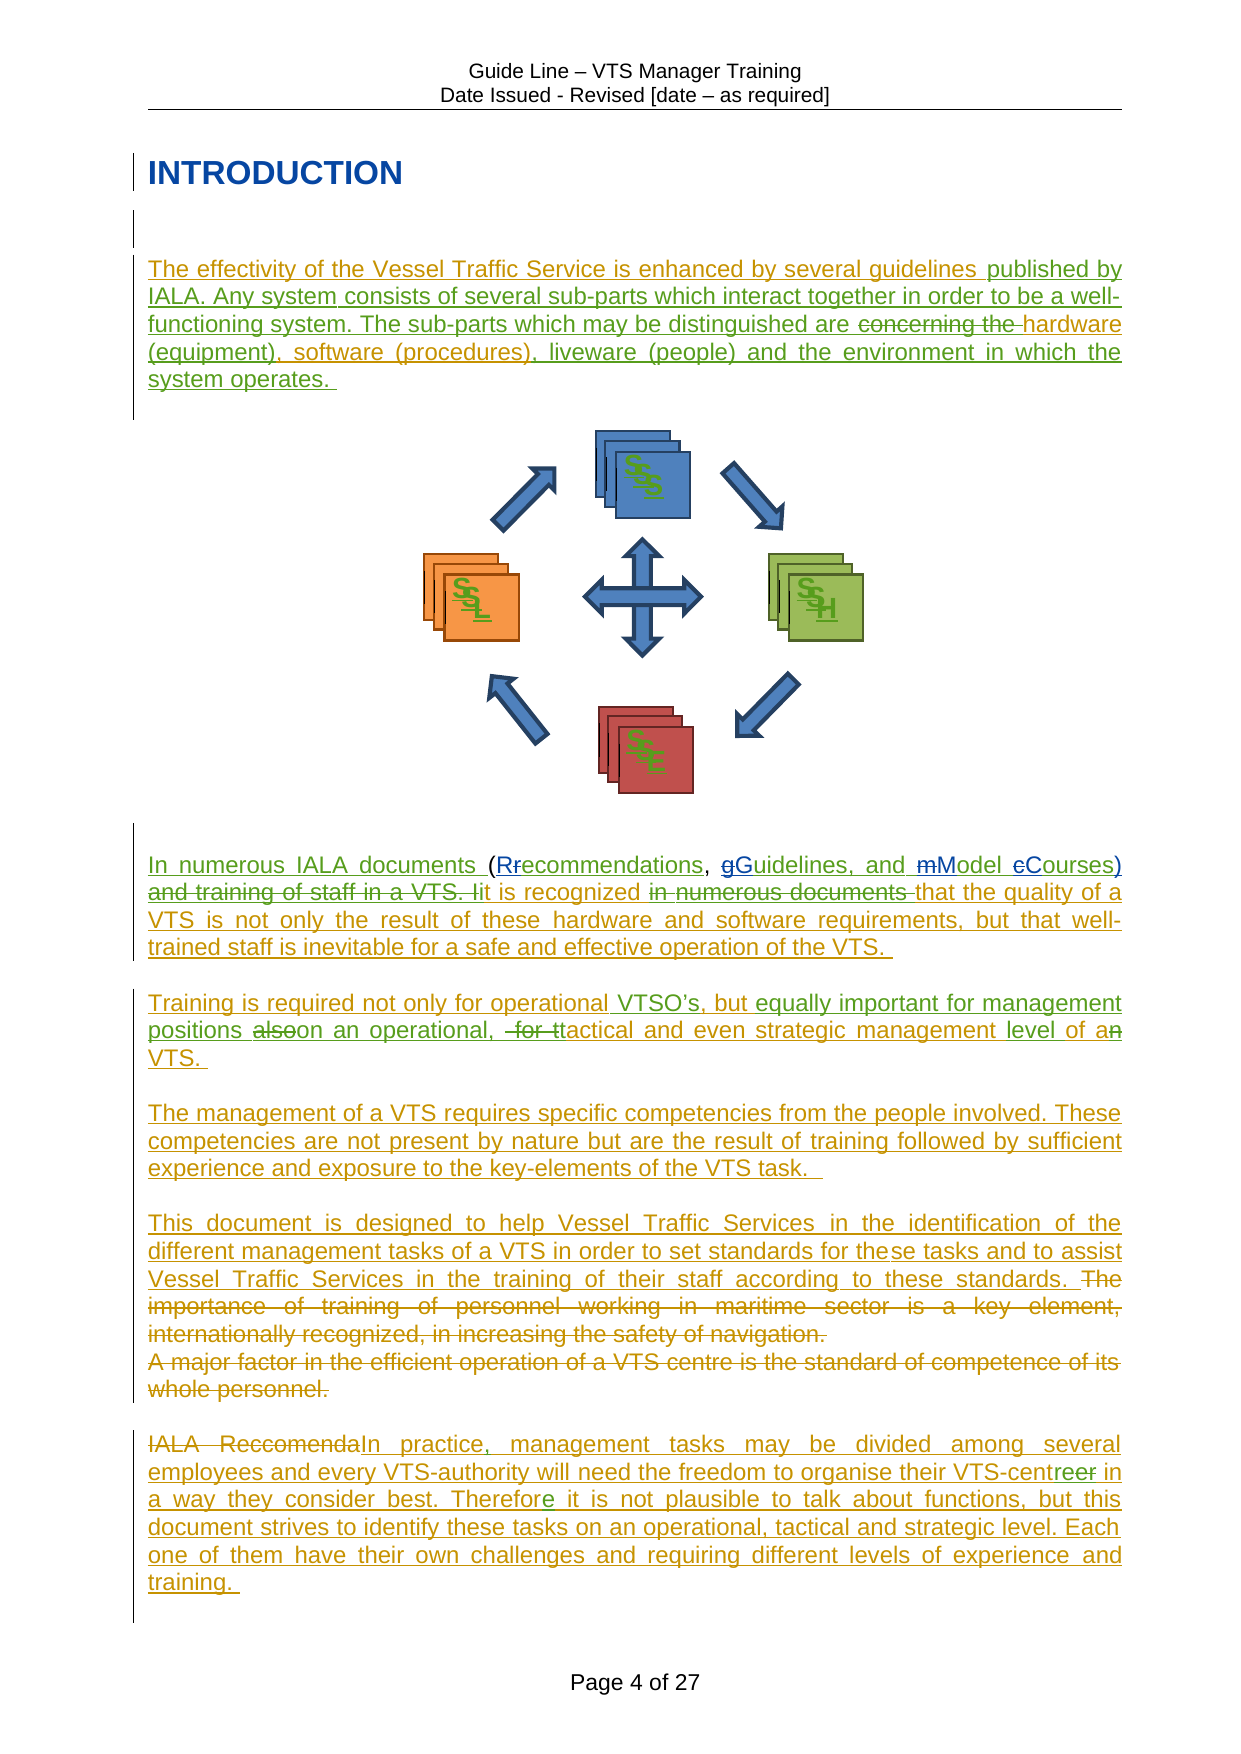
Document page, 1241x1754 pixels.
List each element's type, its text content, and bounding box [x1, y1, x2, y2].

title INTRODUCTION [148, 153, 1122, 191]
text (, [148, 851, 1122, 902]
text (, [148, 903, 1122, 930]
text (, [148, 931, 1122, 961]
